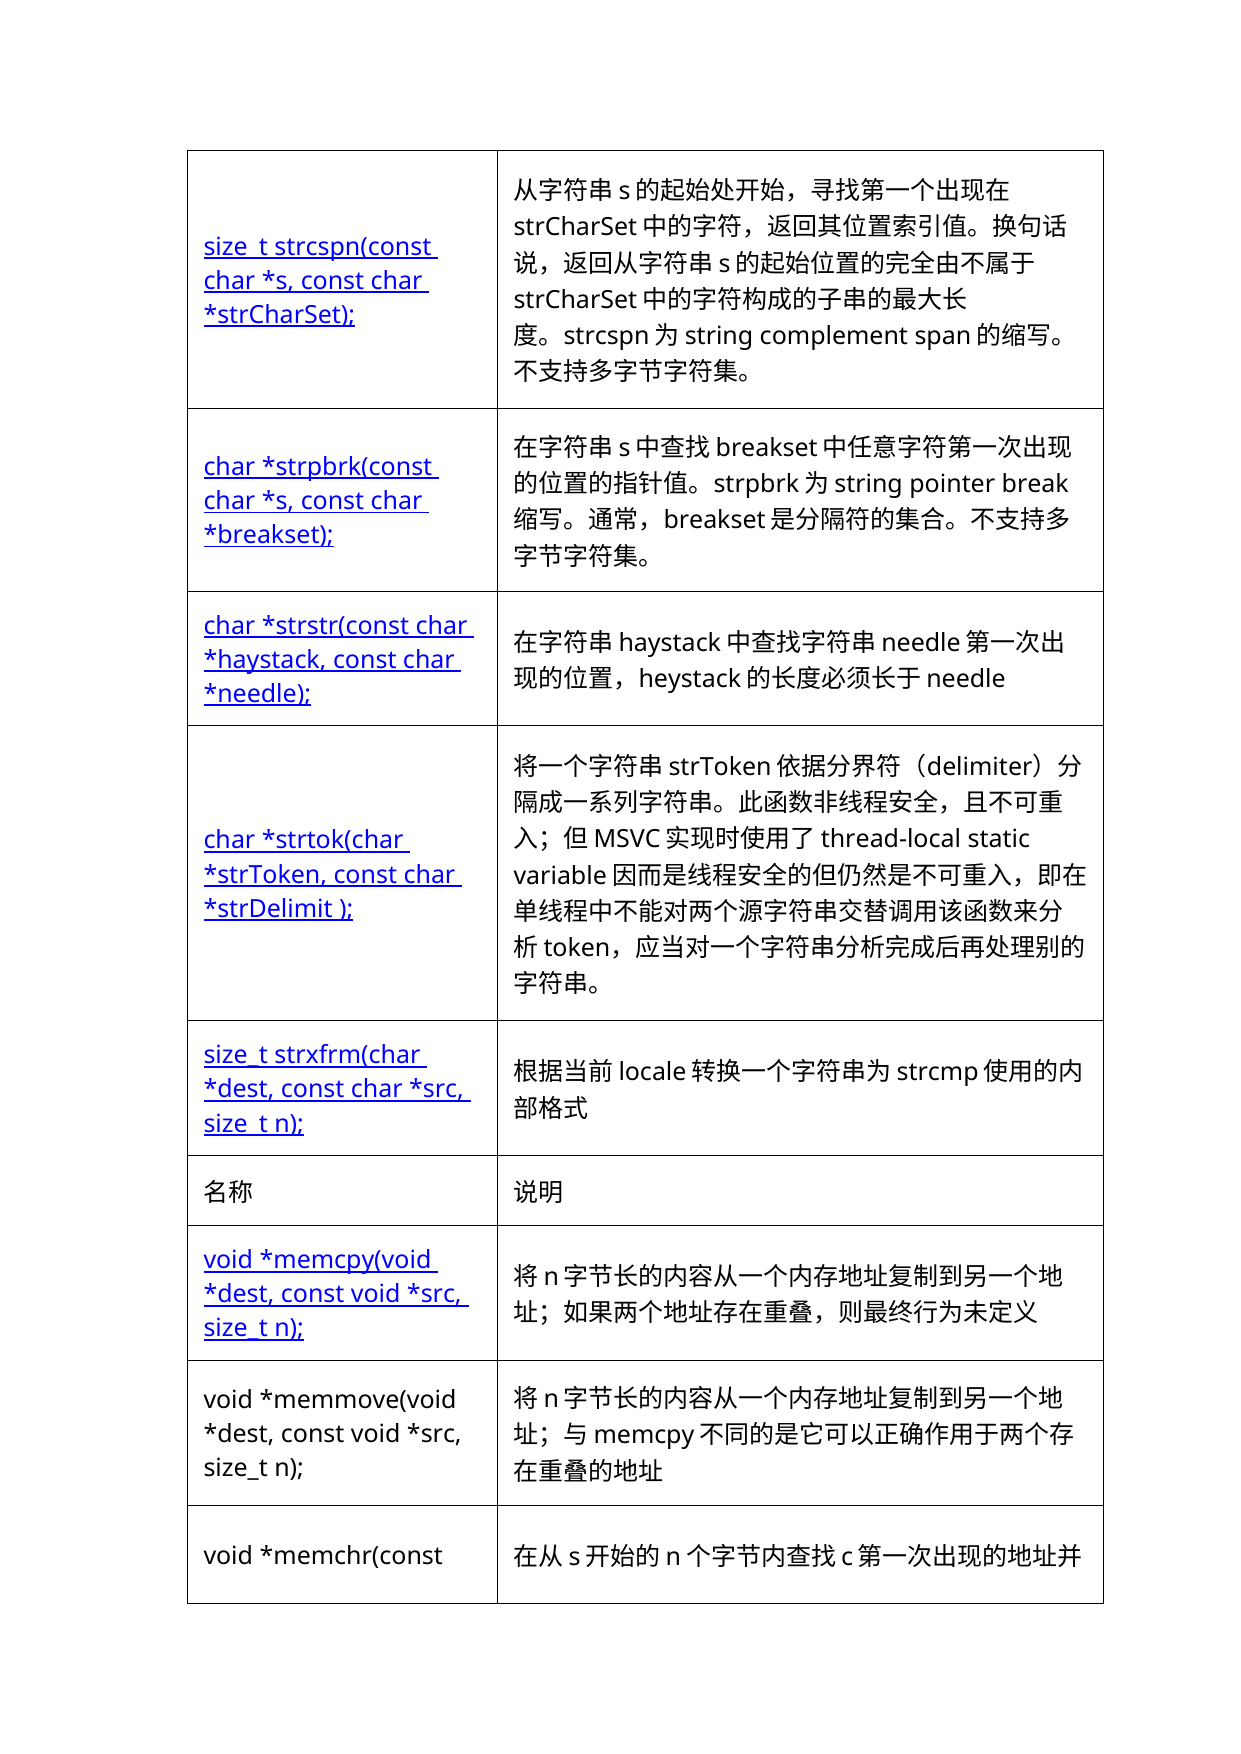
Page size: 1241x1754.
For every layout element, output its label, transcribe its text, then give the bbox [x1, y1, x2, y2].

table_cell 在字符串haystack中查找字符串needle第一次出现的位置，heystack的长度必须长于needle [498, 592, 1103, 725]
table_cell 根据当前locale转换一个字符串为strcmp使用的内部格式 [498, 1021, 1103, 1155]
table_cell size_t strcspn(const char *s, const char *strCharSet); [188, 151, 497, 408]
table_cell 将n字节长的内容从一个内存地址复制到另一个地址；与memcpy不同的是它可以正确作用于两个存在重叠的地址 [498, 1361, 1103, 1505]
table_cell char *strpbrk(const char *s, const char *breakset); [188, 409, 497, 591]
table_cell 名称 [188, 1156, 497, 1225]
table_cell 说明 [498, 1156, 1103, 1225]
table_cell void *memcpy(void *dest, const void *src, size_t n); [188, 1226, 497, 1360]
table_cell 将一个字符串strToken依据分界符（delimiter）分隔成一系列字符串。此函数非线程安全，且不可重入；但MSVC实现时使用了thread-local static variable因而是线程安全的但仍然是不可重入，即在单线程中不能对两个源字符串交替调用该函数来分析token，应当对一个字符串分析完成后再处理别的字符串。 [498, 726, 1103, 1020]
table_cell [188, 1506, 497, 1603]
table_cell char *strtok(char *strToken, const char *strDelimit ); [188, 726, 497, 1020]
table_cell size_t strxfrm(char *dest, const char *src, size_t n); [188, 1021, 497, 1155]
table_cell 在字符串s中查找breakset中任意字符第一次出现的位置的指针值。strpbrk为string pointer break缩写。通常，breakset是分隔符的集合。不支持多字节字符集。 [498, 409, 1103, 591]
table_cell 从字符串s的起始处开始，寻找第一个出现在strCharSet中的字符，返回其位置索引值。换句话说，返回从字符串s的起始位置的完全由不属于strCharSet中的字符构成的子串的最大长度。strcspn为string complement span的缩写。不支持多字节字符集。 [498, 151, 1103, 408]
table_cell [498, 1506, 1103, 1603]
table_cell char *strstr(const char *haystack, const char *needle); [188, 592, 497, 725]
table_cell 将n字节长的内容从一个内存地址复制到另一个地址；如果两个地址存在重叠，则最终行为未定义 [498, 1226, 1103, 1360]
table_cell void *memmove(void *dest, const void *src, size_t n); [188, 1361, 497, 1505]
